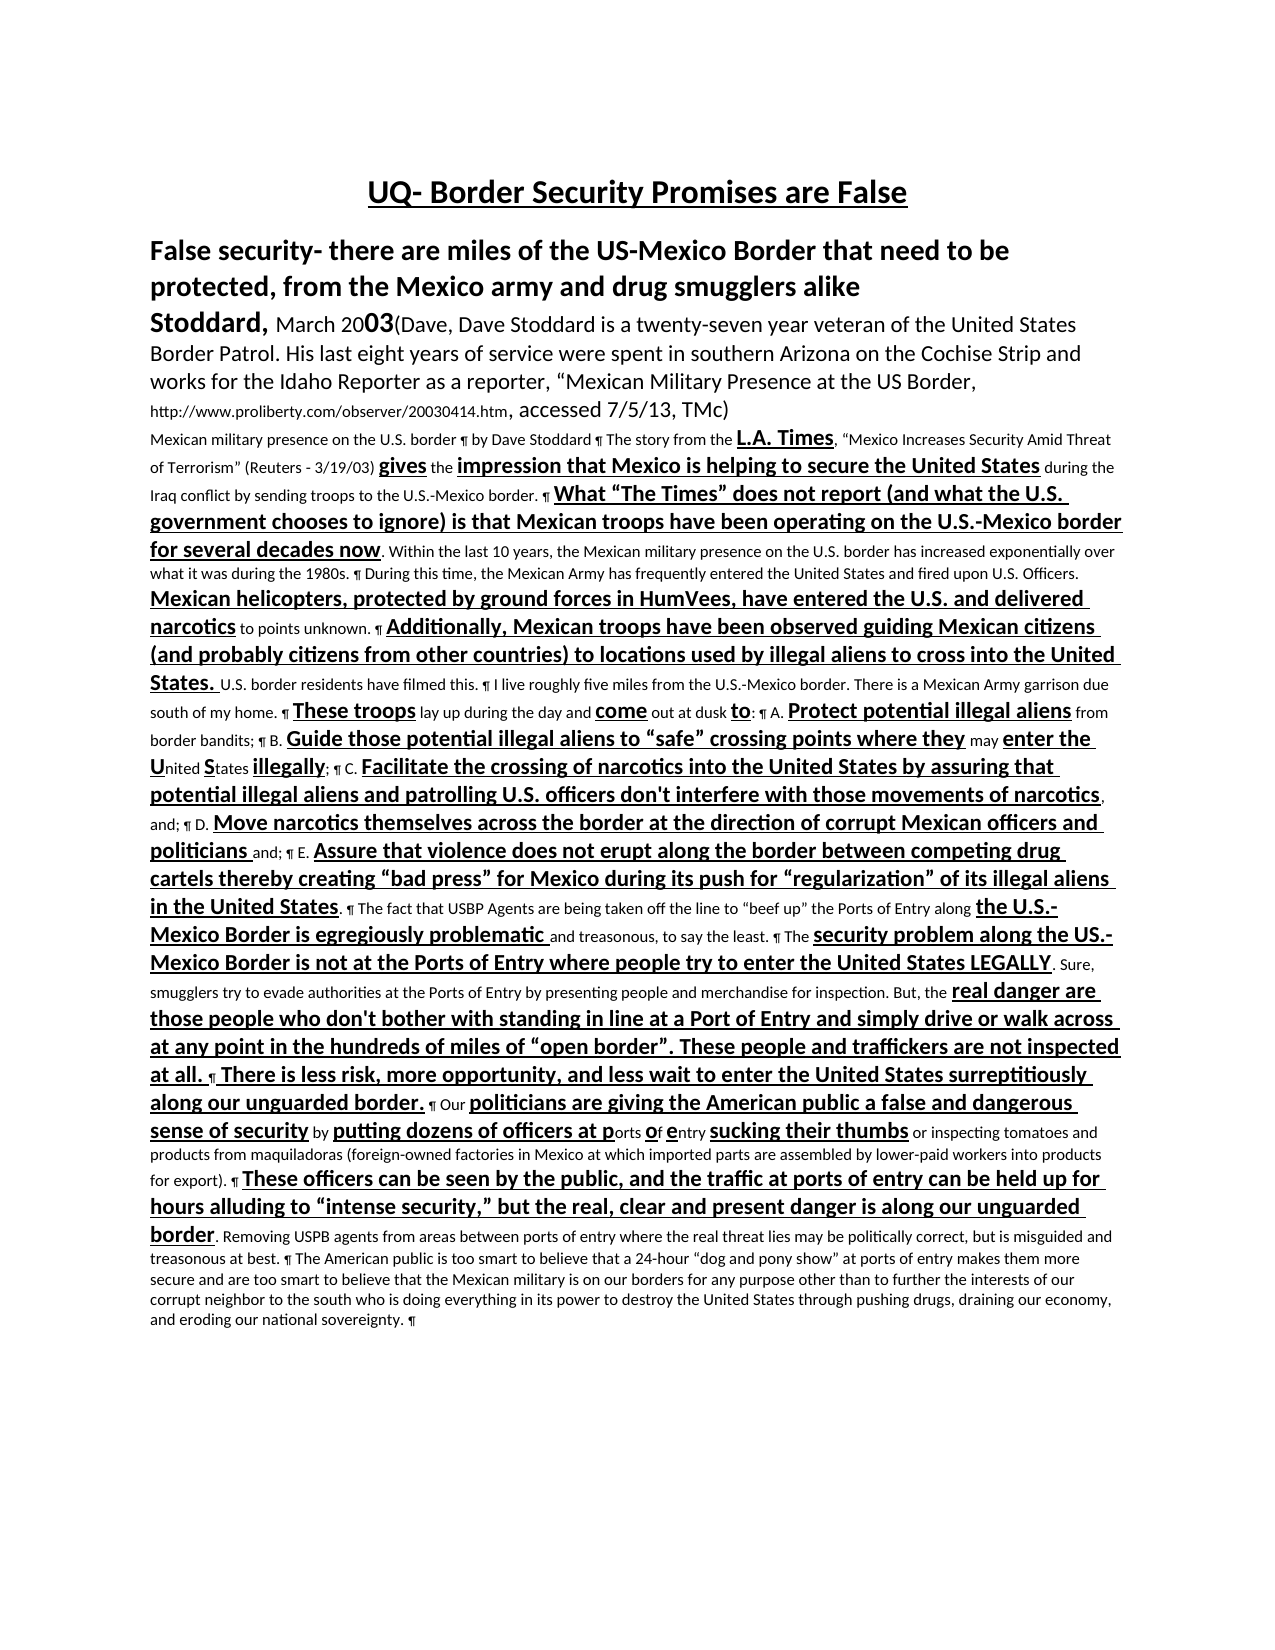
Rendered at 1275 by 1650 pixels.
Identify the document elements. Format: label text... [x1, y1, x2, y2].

text Stoddard, March 2003(Dave, Dave Stoddard is a twenty-seven year veteran of the United States Border Patrol. His last eight years of service were spent in southern Arizona on the Cochise Strip and works for the Idaho Reporter as a reporter, “Mexican Military Presence at the US Border, http://www.proliberty.com/observer/20030414.htm, accessed 7/5/13, TMc) [150, 304, 1125, 423]
text Mexican military presence on the U.S. border ¶ by Dave Stoddard ¶ The story from the L.A. Times, “Mexico Increases Security Amid Threat of Terrorism” (Reuters - 3/19/03) gives the impression that Mexico is helping to secure the United States during the Iraq conflict by sending troops to the U.S.-Mexico border. ¶ What “The Times” does not report (and what the U.S. government chooses to ignore) is that Mexican troops have been operating on the U.S.-Mexico border for several decades now. Within the last 10 years, the Mexican military presence on the U.S. border has increased exponentially over what it was during the 1980s. ¶ During this time, the Mexican Army has frequently entered the United States and fired upon U.S. Officers. Mexican helicopters, protected by ground forces in HumVees, have entered the U.S. and delivered narcotics to points unknown. ¶ Additionally, Mexican troops have been observed guiding Mexican citizens (and probably citizens from other countries) to locations used by illegal aliens to cross into the United States. U.S. border residents have filmed this. ¶ I live roughly five miles from the U.S.-Mexico border. There is a Mexican Army garrison due south of my home. ¶ These troops lay up during the day and come out at dusk to: ¶ A. Protect potential illegal aliens from border bandits; ¶ B. Guide those potential illegal aliens to “safe” crossing points where they may enter the United States illegally; ¶ C. Facilitate the crossing of narcotics into the United States by assuring that potential illegal aliens and patrolling U.S. officers don't interfere with those movements of narcotics, and; ¶ D. Move narcotics themselves across the border at the direction of corrupt Mexican officers and politicians and; ¶ E. Assure that violence does not erupt along the border between competing drug cartels thereby creating “bad press” for Mexico during its push for “regularization” of its illegal aliens in the United States. ¶ The fact that USBP Agents are being taken off the line to “beef up” the Ports of Entry along the U.S.-Mexico Border is egregiously problematic and treasonous, to say the least. ¶ The security problem along the US.-Mexico Border is not at the Ports of Entry where people try to enter the United States LEGALLY. Sure, smugglers try to evade authorities at the Ports of Entry by presenting people and merchandise for inspection. But, the real danger are those people who don't bother with standing in line at a Port of Entry and simply drive or walk across at any point in the hundreds of miles of “open border”. These people and traffickers are not inspected at all. ¶ There is less risk, more opportunity, and less wait to enter the United States surreptitiously along our unguarded border. ¶ Our politicians are giving the American public a false and dangerous sense of security by putting dozens of officers at ports of entry sucking their thumbs or inspecting tomatoes and products from maquiladoras (foreign-owned factories in Mexico at which imported parts are assembled by lower-paid workers into products for export). ¶ These officers can be seen by the public, and the traffic at ports of entry can be held up for hours alluding to “intense security,” but the real, clear and present danger is along our unguarded border. Removing USPB agents from areas between ports of entry where the real threat lies may be politically correct, but is misguided and treasonous at best. ¶ The American public is too smart to believe that a 24-hour “dog and pony show” at ports of entry makes them more secure and are too smart to believe that the Mexican military is on our borders for any purpose other than to further the interests of our corrupt neighbor to the south who is doing everything in its power to destroy the United States through pushing drugs, draining our economy, and eroding our national sovereignty. ¶ [150, 423, 1125, 1330]
subtitle False security- there are miles of the US-Mexico Border that need to be protected, from the Mexico army and drug smugglers alike [150, 232, 1125, 304]
subtitle UQ- Border Security Promises are False [150, 171, 1125, 212]
